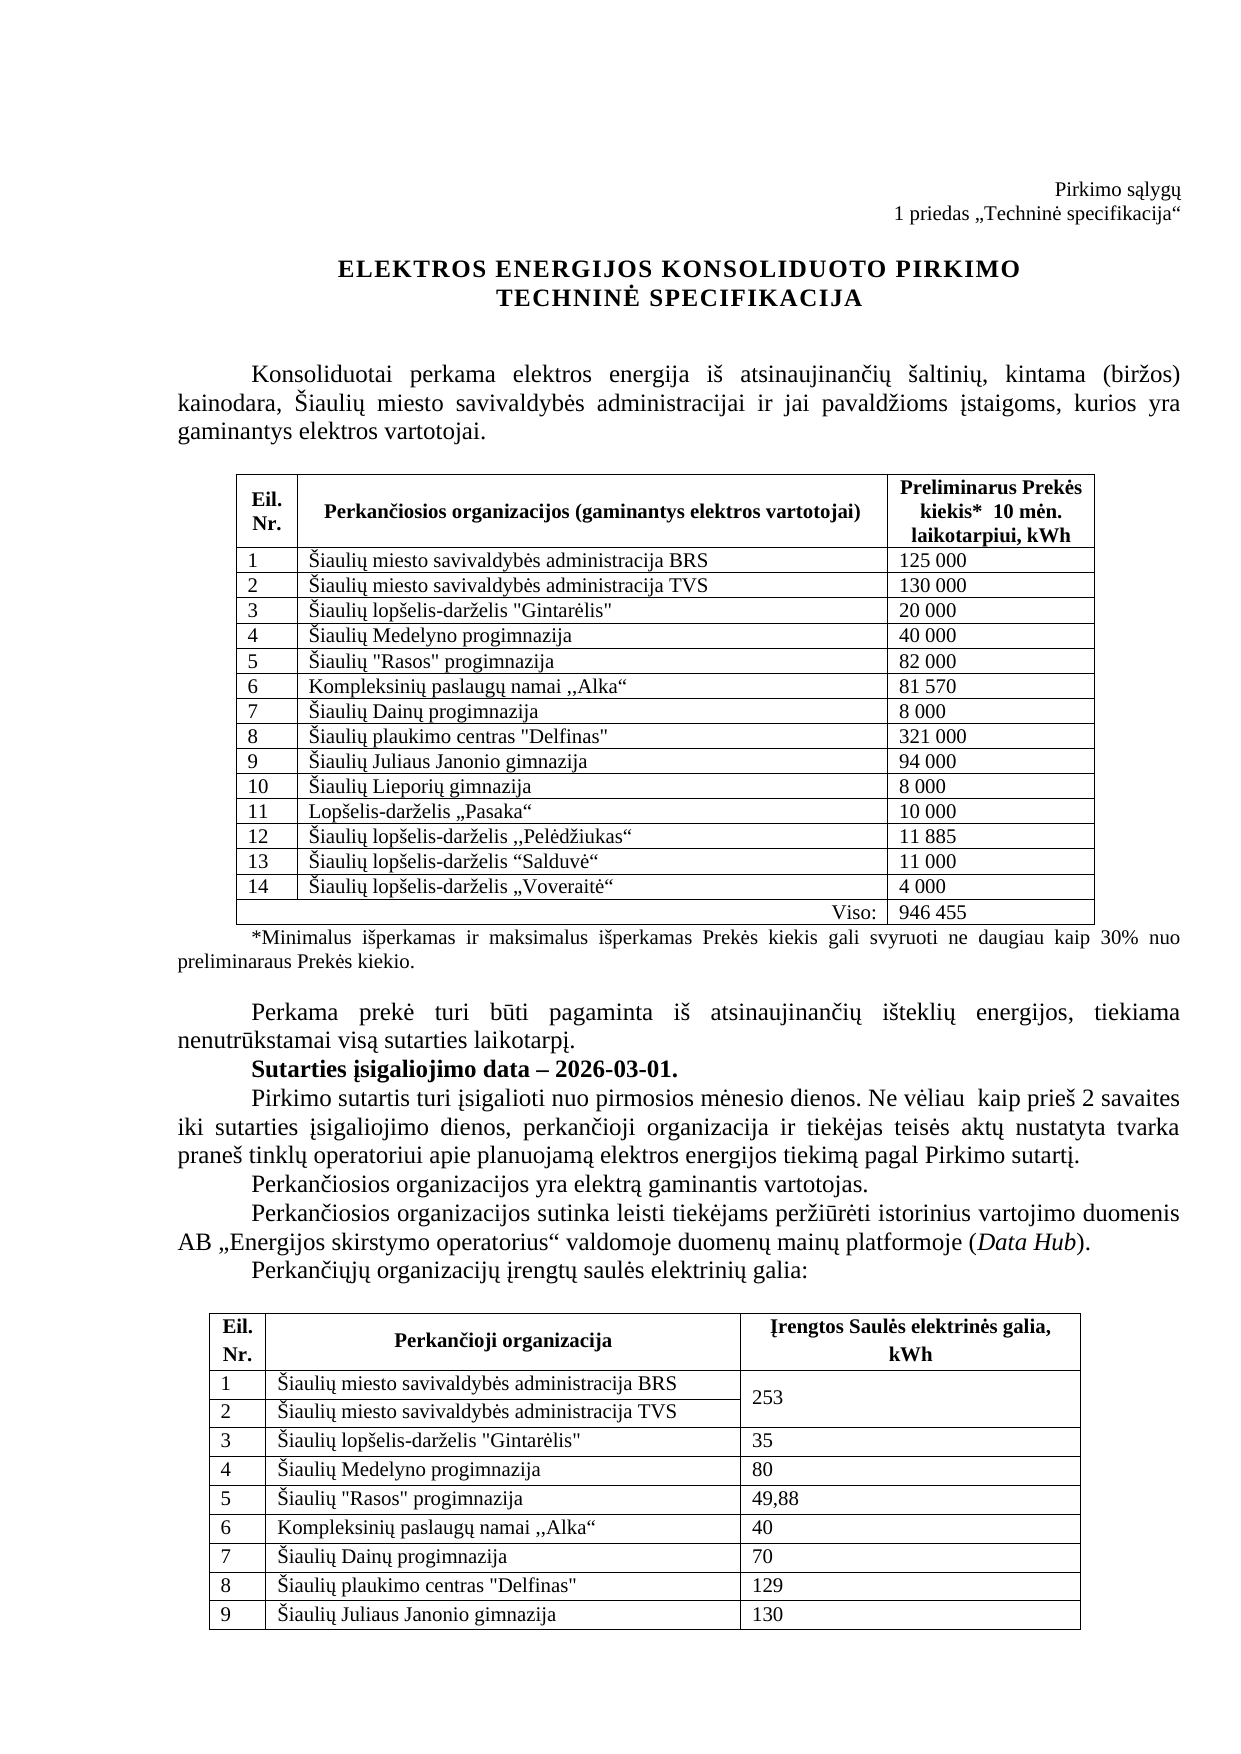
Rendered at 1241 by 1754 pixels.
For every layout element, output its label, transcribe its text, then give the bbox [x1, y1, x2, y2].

table_cell 2 [237, 573, 297, 597]
table_cell 1 [210, 1371, 265, 1398]
table_cell 253 [741, 1371, 1080, 1427]
table_cell Šiaulių Medelyno progimnazija [298, 624, 887, 647]
table_cell 130 000 [888, 573, 1094, 597]
table_cell Šiaulių "Rasos" progimnazija [266, 1486, 740, 1514]
table_cell Šiaulių lopšelis-darželis “Salduvė“ [298, 849, 887, 873]
text Perkančiosios organizacijos yra elektrą gaminantis vartotojas. [177, 1169, 1181, 1198]
table_cell 3 [237, 598, 297, 622]
table_cell 6 [237, 674, 297, 698]
table_cell 20 000 [888, 598, 1094, 622]
table_cell 81 570 [888, 674, 1094, 698]
table_cell Šiaulių plaukimo centras "Delfinas" [266, 1573, 740, 1600]
table_cell 35 [741, 1428, 1080, 1456]
text 1 priedas „Techninė specifikacija“ [177, 201, 1181, 225]
table_cell 11 885 [888, 824, 1094, 848]
table_cell 7 [210, 1544, 265, 1572]
table_cell 129 [741, 1573, 1080, 1600]
table_cell Šiaulių "Rasos" progimnazija [298, 649, 887, 673]
table_header Eil. Nr. [237, 475, 297, 547]
table_header Preliminarus Prekės kiekis* 10 mėn. laikotarpiui, kWh [888, 475, 1094, 547]
table_cell 7 [237, 699, 297, 723]
text Perkama prekė turi būti pagaminta iš atsinaujinančių išteklių energijos, tiekiama nenutrūkstamai visą sutarties laikotarpį. [177, 997, 1181, 1054]
table_cell Šiaulių lopšelis-darželis "Gintarėlis" [298, 598, 887, 622]
text Pirkimo sutartis turi įsigalioti nuo pirmosios mėnesio dienos. Ne vėliau kaip prieš 2 savaites iki sutarties įsigaliojimo dienos, perkančioji organizacija ir tiekėjas teisės aktų nustatyta tvarka praneš tinklų operatoriui apie planuojamą elektros energijos tiekimą pagal Pirkimo sutartį. [177, 1083, 1181, 1169]
table_cell 94 000 [888, 749, 1094, 773]
table_cell Kompleksinių paslaugų namai ,,Alka“ [266, 1515, 740, 1543]
table_cell Šiaulių Lieporių gimnazija [298, 774, 887, 798]
table_cell 11 [237, 799, 297, 823]
table_cell 82 000 [888, 649, 1094, 673]
subtitle TECHNINĖ SPECIFIKACIJA [177, 283, 1181, 312]
table_cell Šiaulių miesto savivaldybės administracija BRS [266, 1371, 740, 1398]
text *Minimalus išperkamas ir maksimalus išperkamas Prekės kiekis gali svyruoti ne daugiau kaip 30% nuo preliminaraus Prekės kiekio. [177, 925, 1181, 973]
table_cell 13 [237, 849, 297, 873]
table_cell 11 000 [888, 849, 1094, 873]
table_cell 49,88 [741, 1486, 1080, 1514]
table_header Perkančiosios organizacijos (gaminantys elektros vartotojai) [298, 475, 887, 547]
table_cell 10 000 [888, 799, 1094, 823]
text Sutarties įsigaliojimo data – 2026-03-01. [177, 1054, 1181, 1083]
table_cell Šiaulių miesto savivaldybės administracija TVS [298, 573, 887, 597]
table_cell Šiaulių lopšelis-darželis ,,Pelėdžiukas“ [298, 824, 887, 848]
table_cell 321 000 [888, 724, 1094, 748]
table_cell Šiaulių Dainų progimnazija [266, 1544, 740, 1572]
table_cell 4 [210, 1457, 265, 1485]
table_cell 1 [237, 548, 297, 572]
table_cell 946 455 [888, 900, 1094, 924]
table_cell 8 [210, 1573, 265, 1600]
table_cell 125 000 [888, 548, 1094, 572]
table_header Perkančioji organizacija [266, 1314, 740, 1369]
table_cell 8 000 [888, 774, 1094, 798]
table_cell 4 000 [888, 875, 1094, 898]
table_cell Šiaulių miesto savivaldybės administracija BRS [298, 548, 887, 572]
table_header Eil. Nr. [210, 1314, 265, 1369]
table_cell Lopšelis-darželis „Pasaka“ [298, 799, 887, 823]
table_cell 14 [237, 875, 297, 898]
text Perkančiųjų organizacijų įrengtų saulės elektrinių galia: [177, 1256, 1181, 1284]
text Perkančiosios organizacijos sutinka leisti tiekėjams peržiūrėti istorinius vartojimo duomenis AB „Energijos skirstymo operatorius“ valdomoje duomenų mainų platformoje (Data Hub). [177, 1198, 1181, 1256]
table_cell 5 [237, 649, 297, 673]
table_cell Šiaulių Dainų progimnazija [298, 699, 887, 723]
table_cell 70 [741, 1544, 1080, 1572]
table_cell 40 [741, 1515, 1080, 1543]
table_cell Viso: [237, 900, 887, 924]
table_cell 80 [741, 1457, 1080, 1485]
table_cell Šiaulių plaukimo centras "Delfinas" [298, 724, 887, 748]
text Pirkimo sąlygų [177, 177, 1181, 201]
table_cell Kompleksinių paslaugų namai ,,Alka“ [298, 674, 887, 698]
table_cell 10 [237, 774, 297, 798]
table_cell 3 [210, 1428, 265, 1456]
table_cell 9 [210, 1601, 265, 1629]
table_cell 6 [210, 1515, 265, 1543]
table_cell 40 000 [888, 624, 1094, 647]
table_cell 8 [237, 724, 297, 748]
table_cell Šiaulių lopšelis-darželis „Voveraitė“ [298, 875, 887, 898]
table_cell Šiaulių lopšelis-darželis "Gintarėlis" [266, 1428, 740, 1456]
table_cell Šiaulių miesto savivaldybės administracija TVS [266, 1400, 740, 1427]
table_cell 5 [210, 1486, 265, 1514]
table_cell Šiaulių Juliaus Janonio gimnazija [298, 749, 887, 773]
text Konsoliduotai perkama elektros energija iš atsinaujinančių šaltinių, kintama (biržos) kainodara, Šiaulių miesto savivaldybės administracijai ir jai pavaldžioms įstaigoms, kurios yra gaminantys elektros vartotojai. [177, 359, 1181, 445]
table_cell 12 [237, 824, 297, 848]
table_cell 8 000 [888, 699, 1094, 723]
table_cell 130 [741, 1601, 1080, 1629]
subtitle ELEKTROS ENERGIJOS KONSOLIDUOTO PIRKIMO [177, 254, 1181, 283]
table_cell Šiaulių Juliaus Janonio gimnazija [266, 1601, 740, 1629]
table_header Įrengtos Saulės elektrinės galia, kWh [741, 1314, 1080, 1369]
table_cell 4 [237, 624, 297, 647]
table_cell 9 [237, 749, 297, 773]
table_cell 2 [210, 1400, 265, 1427]
table_cell Šiaulių Medelyno progimnazija [266, 1457, 740, 1485]
